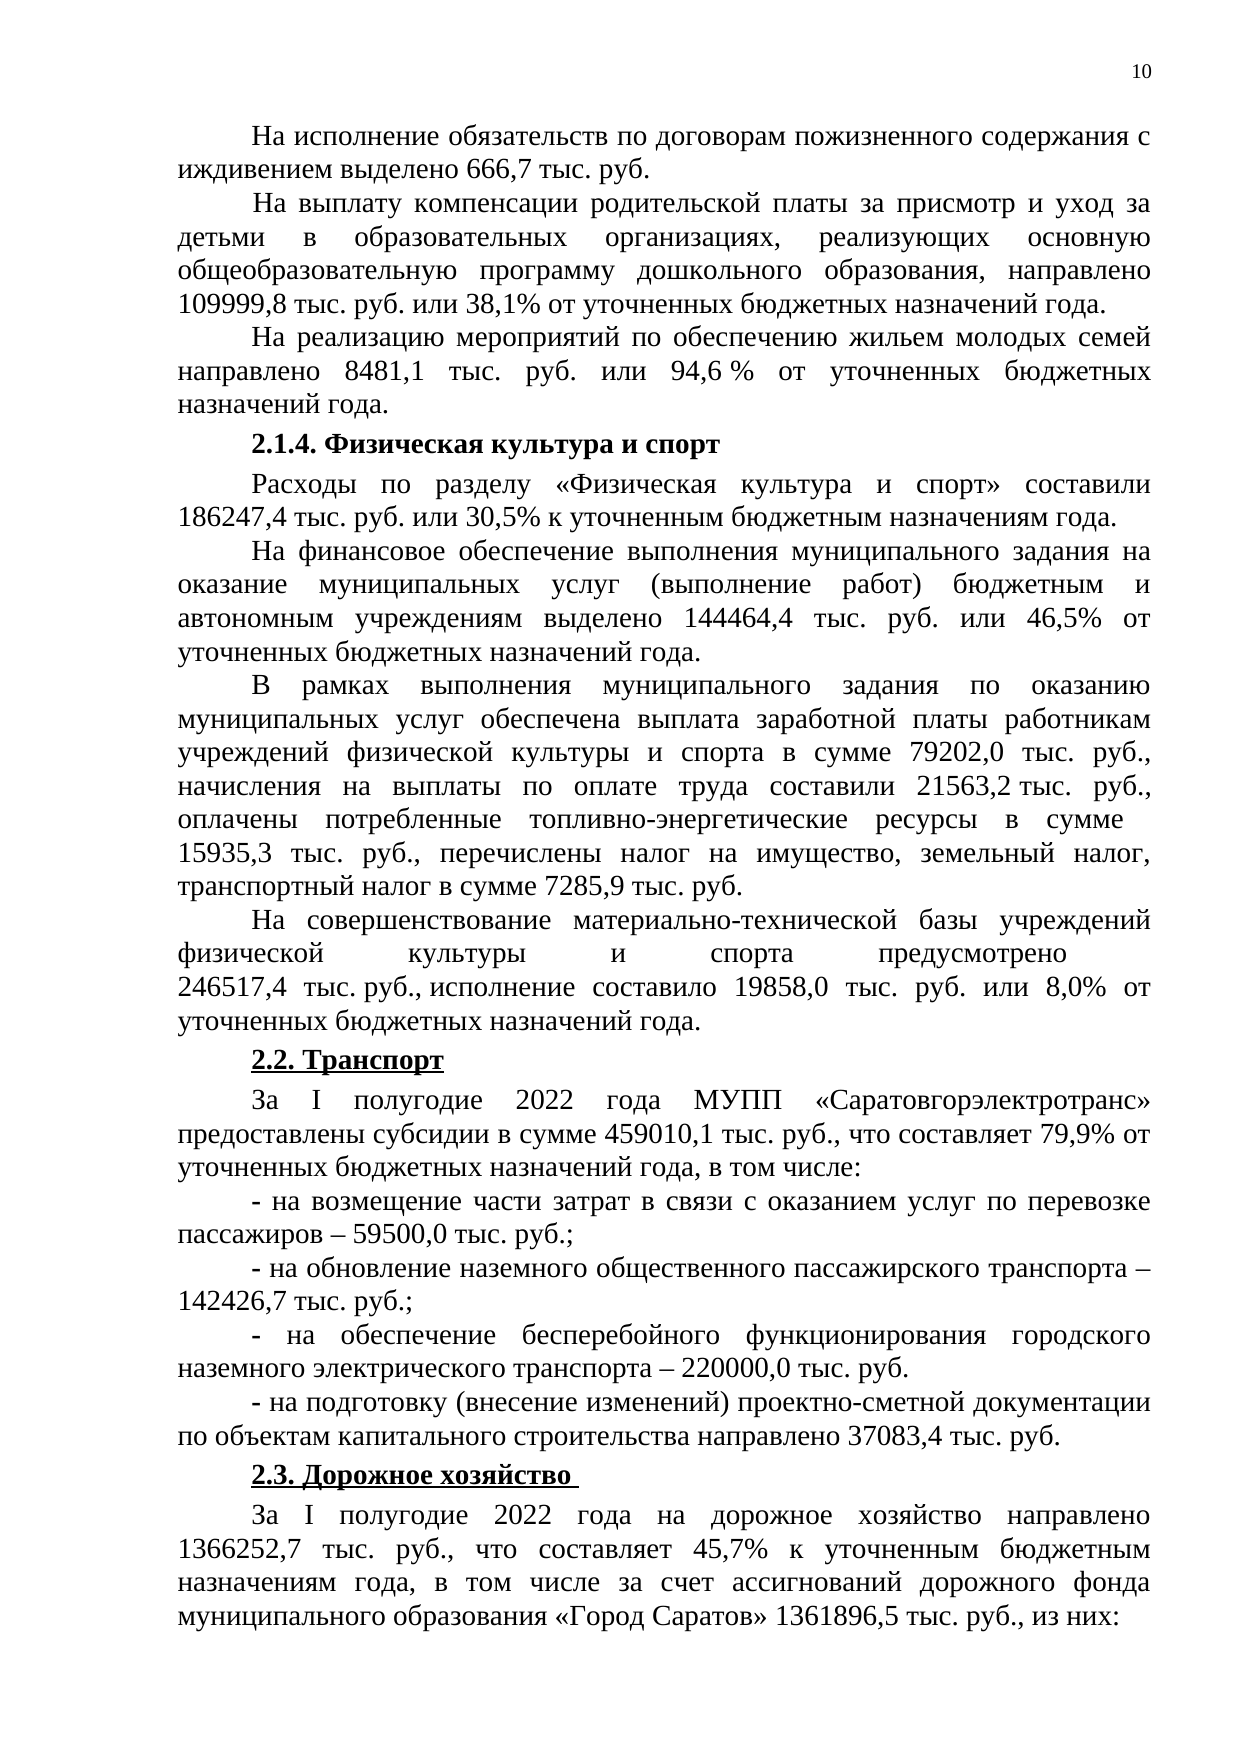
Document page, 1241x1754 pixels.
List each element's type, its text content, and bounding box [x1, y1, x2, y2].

text За I полугодие 2022 года на дорожное хозяйство направлено 1366252,7 тыс. руб., что составляет 45,7% к уточненным бюджетным назначениям года, в том числе за счет ассигнований дорожного фонда муниципального образования «Город Саратов» 1361896,5 тыс. руб., из них: [177, 1497, 1152, 1631]
text На финансовое обеспечение выполнения муниципального задания на оказание муниципальных услуг (выполнение работ) бюджетным и автономным учреждениям выделено 144464,4 тыс. руб. или 46,5% от уточненных бюджетных назначений года. [177, 533, 1152, 667]
text 2.2. Транспорт [177, 1042, 1152, 1076]
text На выплату компенсации родительской платы за присмотр и уход за детьми в образовательных организациях, реализующих основную общеобразовательную программу дошкольного образования, направлено 109999,8 тыс. руб. или 38,1% от уточненных бюджетных назначений года. [177, 185, 1152, 319]
text На совершенствование материально-технической базы учреждений физической культуры и спорта предусмотрено 246517,4 тыс. руб., исполнение составило 19858,0 тыс. руб. или 8,0% от уточненных бюджетных назначений года. [177, 902, 1152, 1036]
text 2.3. Дорожное хозяйство [177, 1457, 1152, 1491]
text В рамках выполнения муниципального задания по оказанию муниципальных услуг обеспечена выплата заработной платы работникам учреждений физической культуры и спорта в сумме 79202,0 тыс. руб., начисления на выплаты по оплате труда составили 21563,2 тыс. руб., оплачены потребленные топливно-энергетические ресурсы в сумме 15935,3 тыс. руб., перечислены налог на имущество, земельный налог, транспортный налог в сумме 7285,9 тыс. руб. [177, 667, 1152, 902]
text - на обеспечение бесперебойного функционирования городского наземного электрического транспорта – 220000,0 тыс. руб. [177, 1317, 1152, 1384]
text - на обновление наземного общественного пассажирского транспорта –142426,7 тыс. руб.; [177, 1250, 1152, 1317]
text За I полугодие 2022 года МУПП «Саратовгорэлектротранс» предоставлены субсидии в сумме 459010,1 тыс. руб., что составляет 79,9% от уточненных бюджетных назначений года, в том числе: [177, 1082, 1152, 1183]
text Расходы по разделу «Физическая культура и спорт» составили 186247,4 тыс. руб. или 30,5% к уточненным бюджетным назначениям года. [177, 466, 1152, 533]
text - на подготовку (внесение изменений) проектно-сметной документации по объектам капитального строительства направлено 37083,4 тыс. руб. [177, 1384, 1152, 1451]
text На реализацию мероприятий по обеспечению жильем молодых семей направлено 8481,1 тыс. руб. или 94,6 % от уточненных бюджетных назначений года. [177, 319, 1152, 420]
text - на возмещение части затрат в связи с оказанием услуг по перевозке пассажиров – 59500,0 тыс. руб.; [177, 1183, 1152, 1250]
text На исполнение обязательств по договорам пожизненного содержания с иждивением выделено 666,7 тыс. руб. [177, 118, 1152, 185]
text 2.1.4. Физическая культура и спорт [177, 426, 1152, 460]
